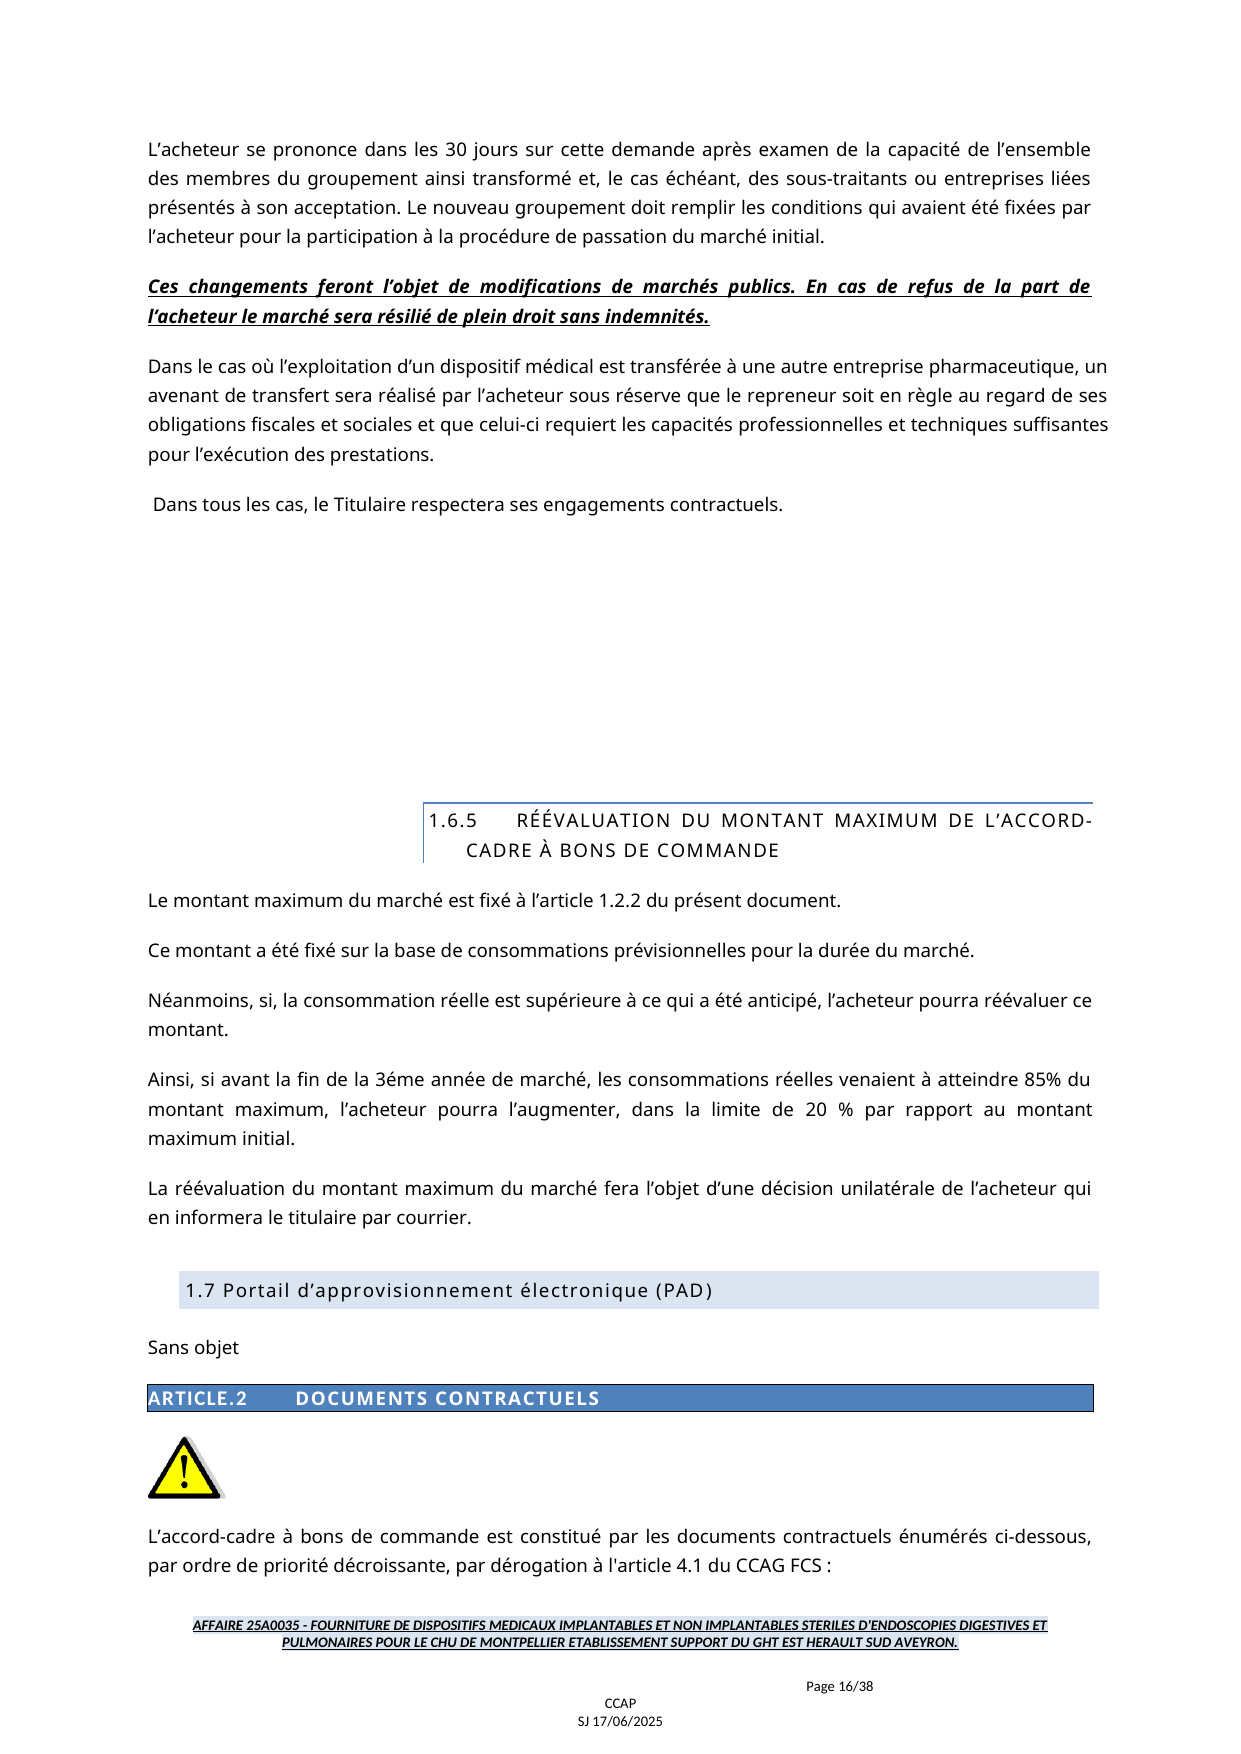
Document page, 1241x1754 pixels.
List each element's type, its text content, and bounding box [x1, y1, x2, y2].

text Dans le cas où l’exploitation d’un dispositif médical est transférée à une autre entreprise pharmaceutique, un avenant de transfert sera réalisé par l’acheteur sous réserve que le repreneur soit en règle au regard de ses obligations fiscales et sociales et que celui-ci requiert les capacités professionnelles et techniques suffisantes pour l’exécution des prestations. [148, 353, 1109, 466]
text Ainsi, si avant la fin de la 3éme année de marché, les consommations réelles venaient à atteindre 85% du montant maximum, l’acheteur pourra l’augmenter, dans la limite de 20 % par rapport au montant maximum initial. [148, 1067, 1093, 1151]
picture [147, 1436, 226, 1499]
subtitle Réévaluation du montant maximum de l’accord-cadre à bons de commande [424, 804, 1093, 863]
subtitle Documents contractuels [148, 1385, 1093, 1411]
text Dans tous les cas, le Titulaire respectera ses engagements contractuels. [148, 491, 1093, 517]
text Ce montant a été fixé sur la base de consommations prévisionnelles pour la durée du marché. [148, 937, 1093, 963]
text L’accord-cadre à bons de commande est constitué par les documents contractuels énumérés ci-dessous, par ordre de priorité décroissante, par dérogation à l'article 4.1 du CCAG FCS : [148, 1523, 1093, 1578]
text Ces changements feront l’objet de modifications de marchés publics. En cas de refus de la part de l’acheteur le marché sera résilié de plein droit sans indemnités. [148, 274, 1093, 328]
text Le montant maximum du marché est fixé à l’article 1.2.2 du présent document. [148, 887, 1093, 913]
subtitle Portail d’approvisionnement électronique (PAD) [185, 1278, 1093, 1303]
text Néanmoins, si, la consommation réelle est supérieure à ce qui a été anticipé, l’acheteur pourra réévaluer ce montant. [148, 987, 1093, 1042]
text La réévaluation du montant maximum du marché fera l’objet d’une décision unilatérale de l’acheteur qui en informera le titulaire par courrier. [148, 1175, 1093, 1230]
text Sans objet [148, 1334, 1093, 1359]
text L’acheteur se prononce dans les 30 jours sur cette demande après examen de la capacité de l’ensemble des membres du groupement ainsi transformé et, le cas échéant, des sous-traitants ou entreprises liées présentés à son acceptation. Le nouveau groupement doit remplir les conditions qui avaient été fixées par l’acheteur pour la participation à la procédure de passation du marché initial. [148, 136, 1093, 249]
